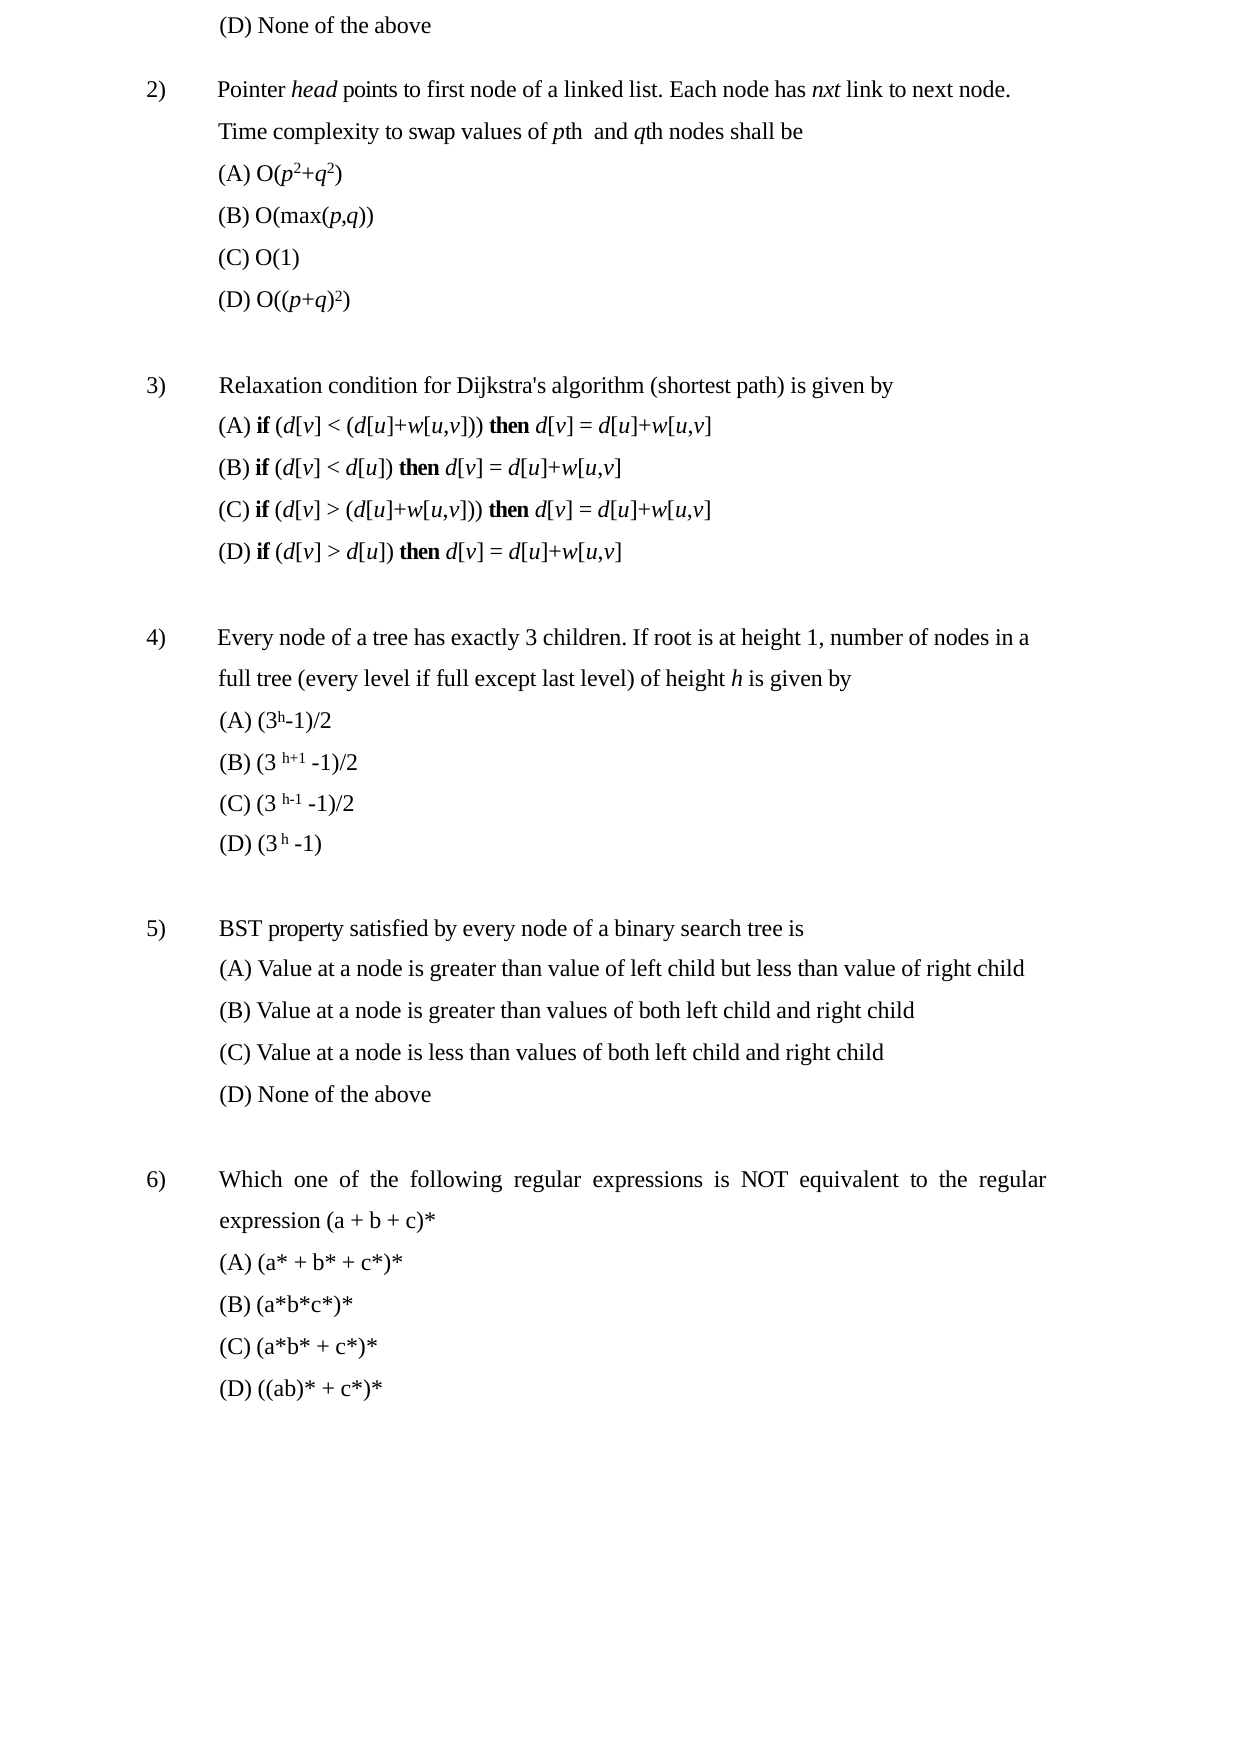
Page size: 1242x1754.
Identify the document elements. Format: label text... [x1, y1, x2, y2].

text Time complexity to swap values of pth and qth nodes shall be [146, 106, 1242, 148]
text expression (a + b + c)* [146, 1195, 1242, 1237]
text 3) Relaxation condition for Dijkstra's algorithm (shortest path) is given by [146, 366, 1242, 400]
text (C) if (d[v] > (d[u]+w[u,v])) then d[v] = d[u]+w[u,v] [146, 484, 1242, 526]
text (A) (3h-1)/2 [146, 694, 1242, 737]
text (D) if (d[v] > d[u]) then d[v] = d[u]+w[u,v] [146, 526, 1242, 568]
text (B) (a*b*c*)* [146, 1279, 1242, 1321]
text full tree (every level if full except last level) of height h is given by [146, 653, 1242, 694]
text 4) Every node of a tree has exactly 3 children. If root is at height 1, number of nodes in a [146, 618, 1242, 653]
text (C) (a*b* + c*)* [146, 1321, 1242, 1363]
text (B) (3 h+1 -1)/2 [146, 737, 1242, 779]
text (A) (a* + b* + c*)* [146, 1237, 1242, 1279]
text (C) (3 h-1 -1)/2 [146, 779, 1242, 819]
text (C) O(1) [146, 232, 1242, 273]
text (A) O(p2+q2) [146, 148, 1242, 189]
text (B) if (d[v] < d[u]) then d[v] = d[u]+w[u,v] [146, 442, 1242, 484]
text (A) if (d[v] < (d[u]+w[u,v])) then d[v] = d[u]+w[u,v] [146, 400, 1242, 442]
text (B) Value at a node is greater than values of both left child and right child [146, 985, 1242, 1027]
text (C) Value at a node is less than values of both left child and right child [146, 1027, 1242, 1069]
text (D) None of the above [146, 1069, 1242, 1111]
text (D) None of the above [146, 0, 1242, 42]
text 5) BST property satisfied by every node of a binary search tree is [146, 910, 1242, 943]
text (D) ((ab)* + c*)* [146, 1363, 1242, 1405]
text (B) O(max(p,q)) [146, 189, 1242, 232]
text (D) (3 h -1) [146, 819, 1242, 860]
text 2) Pointer head points to first node of a linked list. Each node has nxt link to next node. [146, 67, 1242, 106]
text 6) Which one of the following regular expressions is NOT equivalent to the regular [146, 1161, 1242, 1195]
text (A) Value at a node is greater than value of left child but less than value of right child [146, 943, 1242, 985]
text (D) O((p+q)2) [146, 273, 1242, 316]
